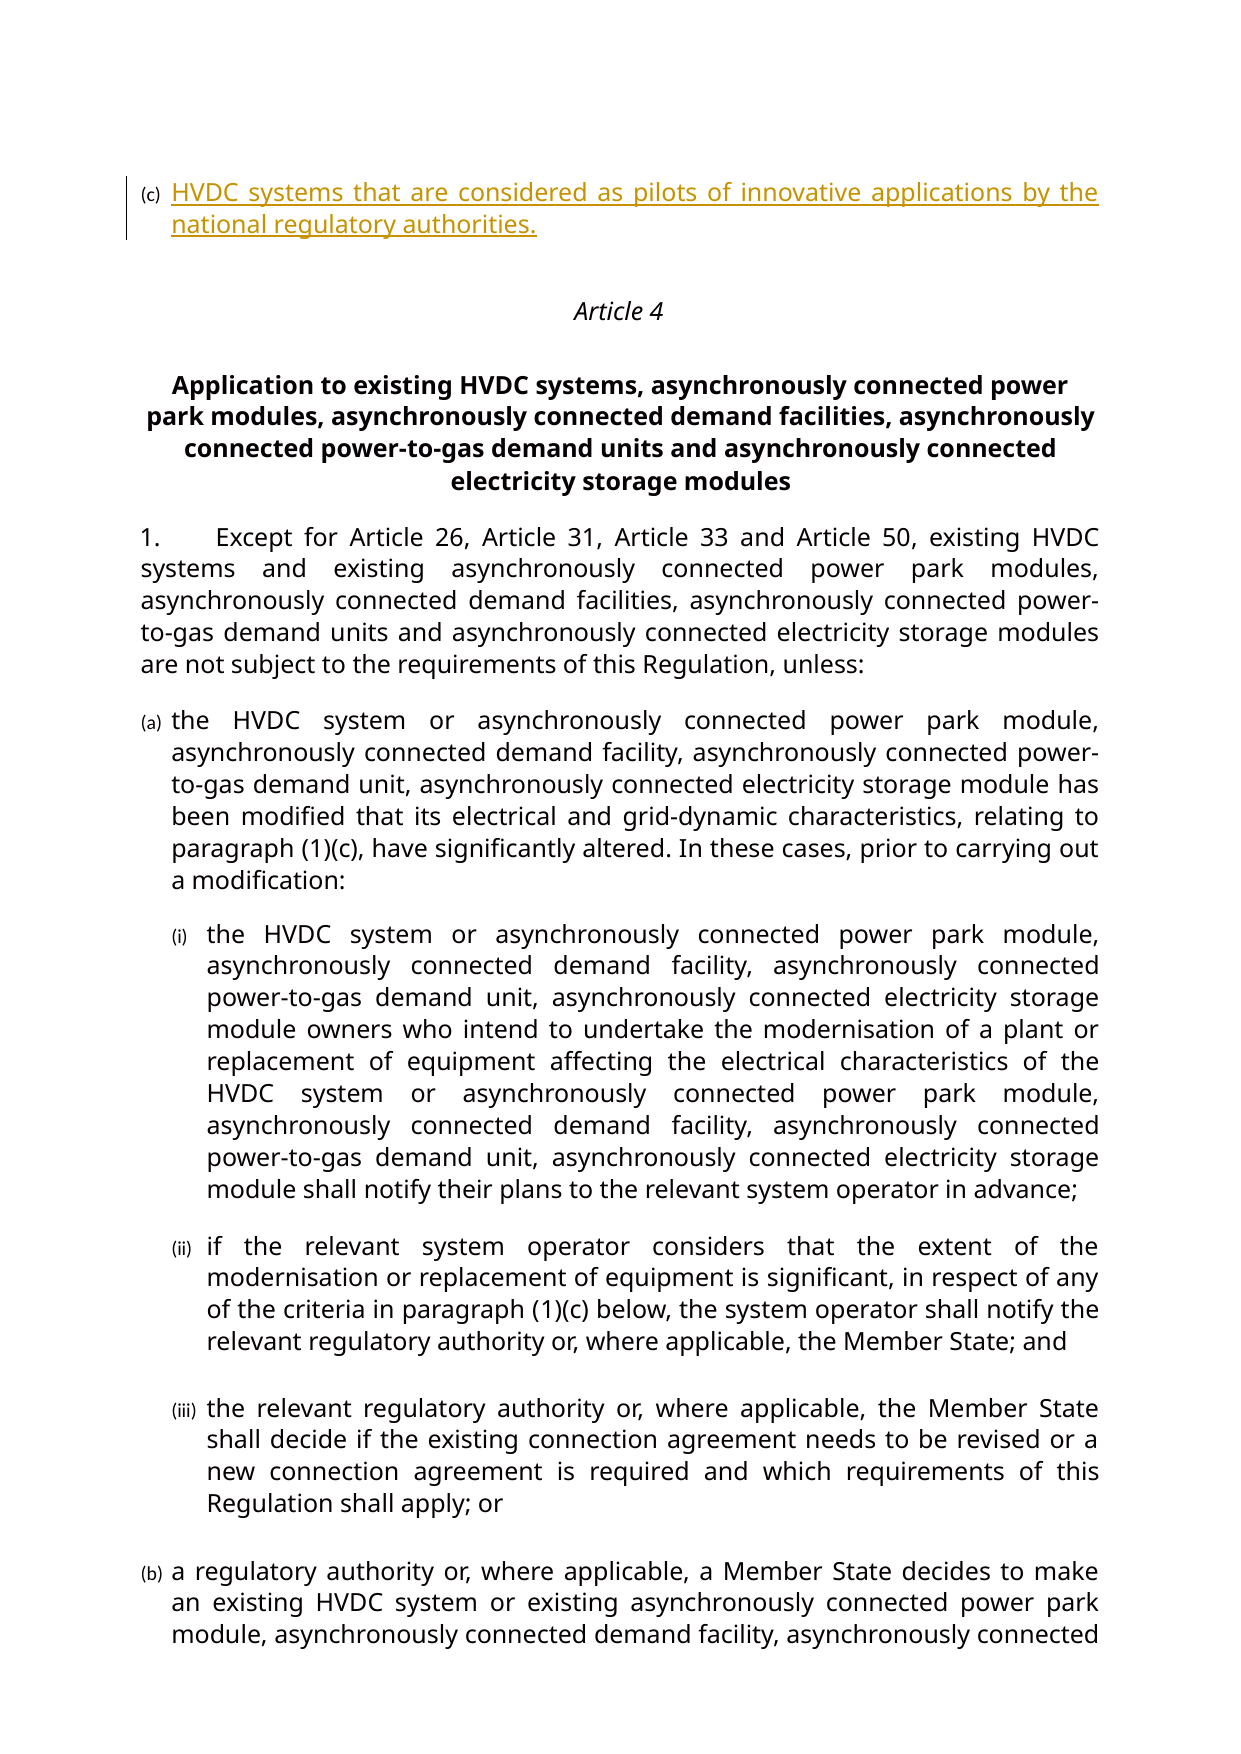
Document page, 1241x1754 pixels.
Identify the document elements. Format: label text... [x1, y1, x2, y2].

list the relevant regulatory authority or, where applicable, the Member State shall decide if the existing connection agreement needs to be revised or a new connection agreement is required and which requirements of this Regulation shall apply; or [171, 1392, 1100, 1520]
list the HVDC system or asynchronously connected power park module, asynchronously connected demand facility, asynchronously connected power-to-gas demand unit, asynchronously connected electricity storage module owners who intend to undertake the modernisation of a plant or replacement of equipment affecting the electrical characteristics of the HVDC system or asynchronously connected power park module, asynchronously connected demand facility, asynchronously connected power-to-gas demand unit, asynchronously connected electricity storage module shall notify their plans to the relevant system operator in advance; [171, 917, 1100, 1206]
list Except for Article 26, Article 31, Article 33 and Article 50, existing HVDC systems and existing asynchronously connected power park modules, asynchronously connected demand facilities, asynchronously connected power-to-gas demand units and asynchronously connected electricity storage modules are not subject to the requirements of this Regulation, unless: [139, 521, 1100, 681]
subtitle Article 4 [140, 294, 1100, 328]
list if the relevant system operator considers that the extent of the modernisation or replacement of equipment is significant, in respect of any of the criteria in paragraph (1)(c) below, the system operator shall notify the relevant regulatory authority or, where applicable, the Member State; and [171, 1229, 1100, 1358]
list the HVDC system or asynchronously connected power park module, asynchronously connected demand facility, asynchronously connected power-to-gas demand unit, asynchronously connected electricity storage module has been modified that its electrical and grid-dynamic characteristics, relating to paragraph (1)(c), have significantly altered. In these cases, prior to carrying out a modification: [140, 704, 1100, 897]
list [140, 1554, 1100, 1651]
text Application to existing HVDC systems, asynchronously connected power park modules, asynchronously connected demand facilities, asynchronously connected power-to-gas demand units and asynchronously connected electricity storage modules [140, 369, 1100, 497]
